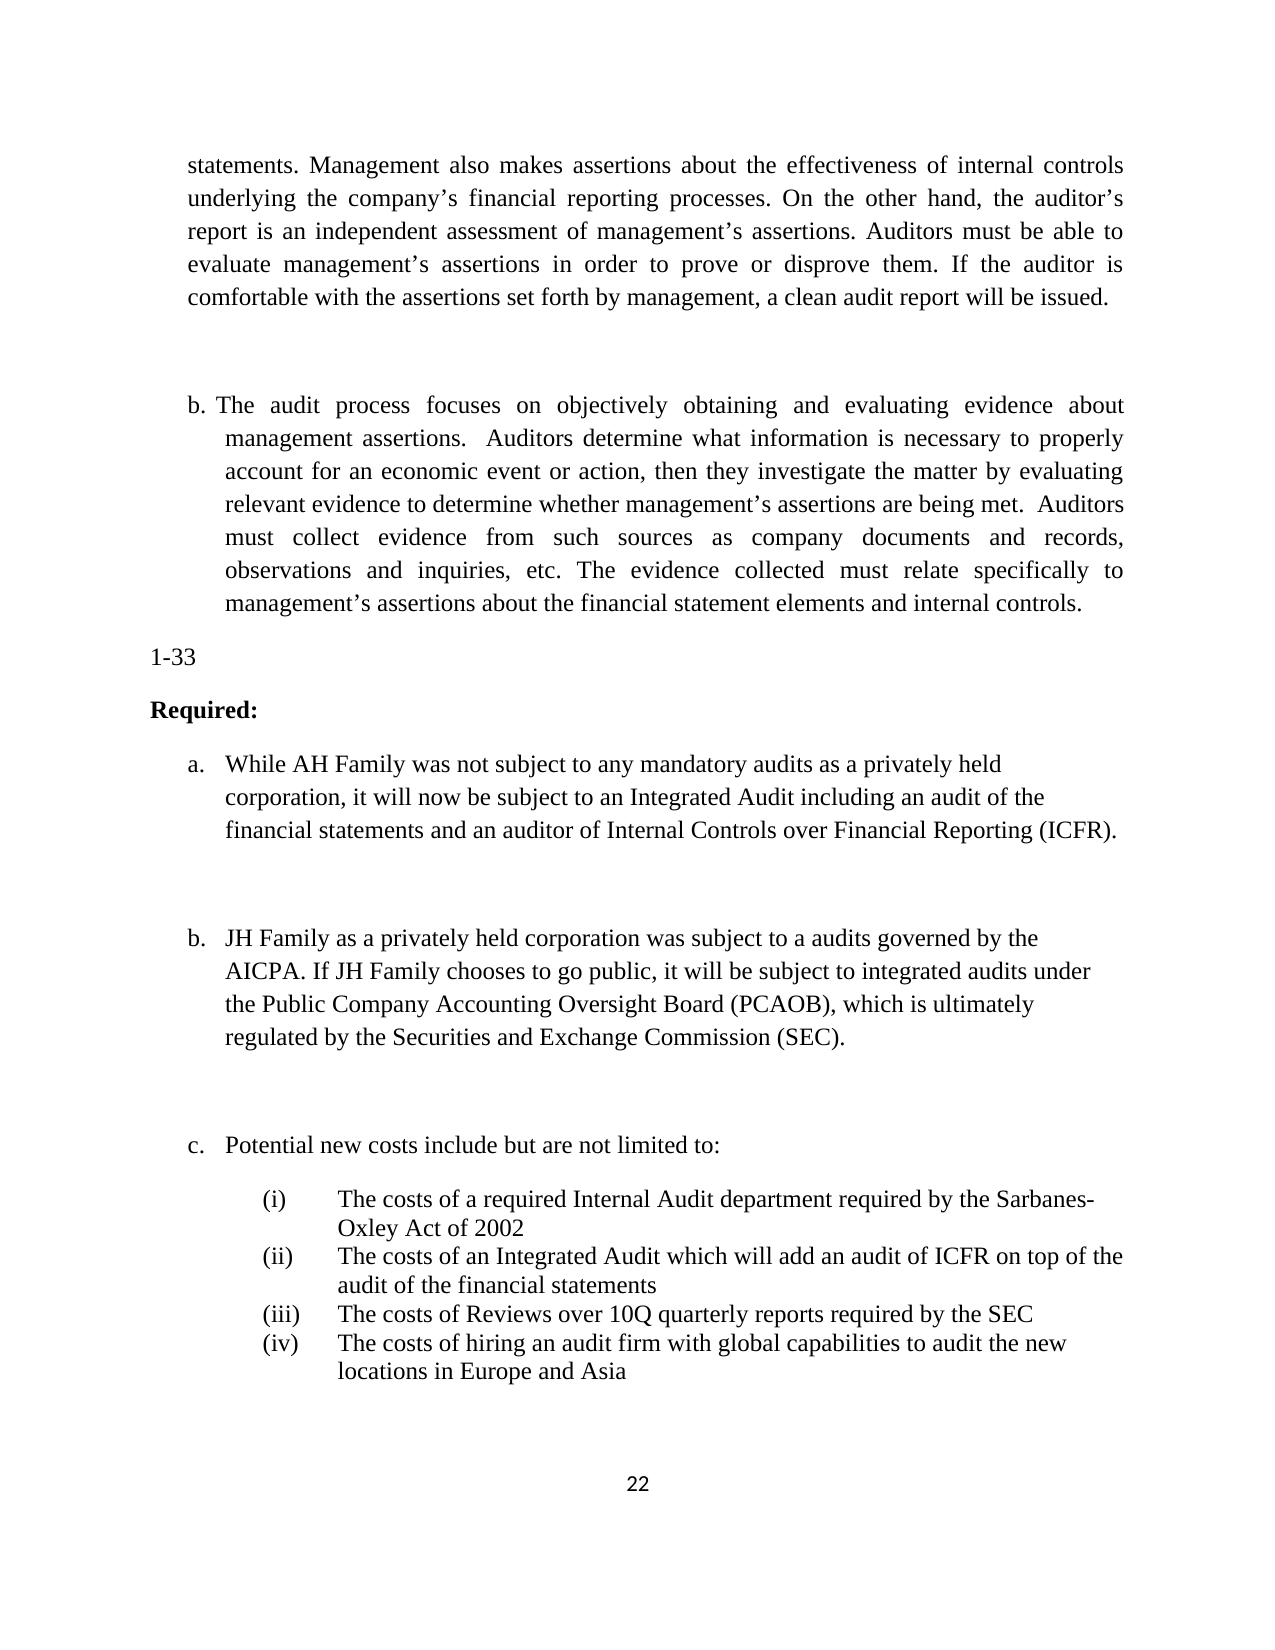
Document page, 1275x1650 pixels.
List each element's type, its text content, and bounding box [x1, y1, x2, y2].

list The costs of hiring an audit firm with global capabilities to audit the new locations in Europe and Asia [262, 1328, 1125, 1385]
list JH Family as a privately held corporation was subject to a audits governed by the AICPA. If JH Family chooses to go public, it will be subject to integrated audits under the Public Company Accounting Oversight Board (PCAOB), which is ultimately regulated by the Securities and Exchange Commission (SEC). [187, 923, 1125, 1051]
list The costs of Reviews over 10Q quarterly reports required by the SEC [262, 1299, 1125, 1328]
list While AH Family was not subject to any mandatory audits as a privately held corporation, it will now be subject to an Integrated Audit including an audit of the financial statements and an auditor of Internal Controls over Financial Reporting (ICFR). [187, 749, 1125, 844]
list The costs of an Integrated Audit which will add an audit of ICFR on top of the audit of the financial statements [262, 1241, 1125, 1299]
text 1-33 [150, 642, 1125, 671]
list The audit process focuses on objectively obtaining and evaluating evidence about management assertions. Auditors determine what information is necessary to properly account for an economic event or action, then they investigate the matter by evaluating relevant evidence to determine whether management’s assertions are being met. Auditors must collect evidence from such sources as company documents and records, observations and inquiries, etc. The evidence collected must relate specifically to management’s assertions about the financial statement elements and internal controls. [187, 390, 1125, 617]
list The costs of a required Internal Audit department required by the Sarbanes-Oxley Act of 2002 [262, 1184, 1125, 1241]
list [150, 150, 1125, 311]
text Required: [150, 696, 1125, 724]
list Potential new costs include but are not limited to: [187, 1130, 1125, 1159]
